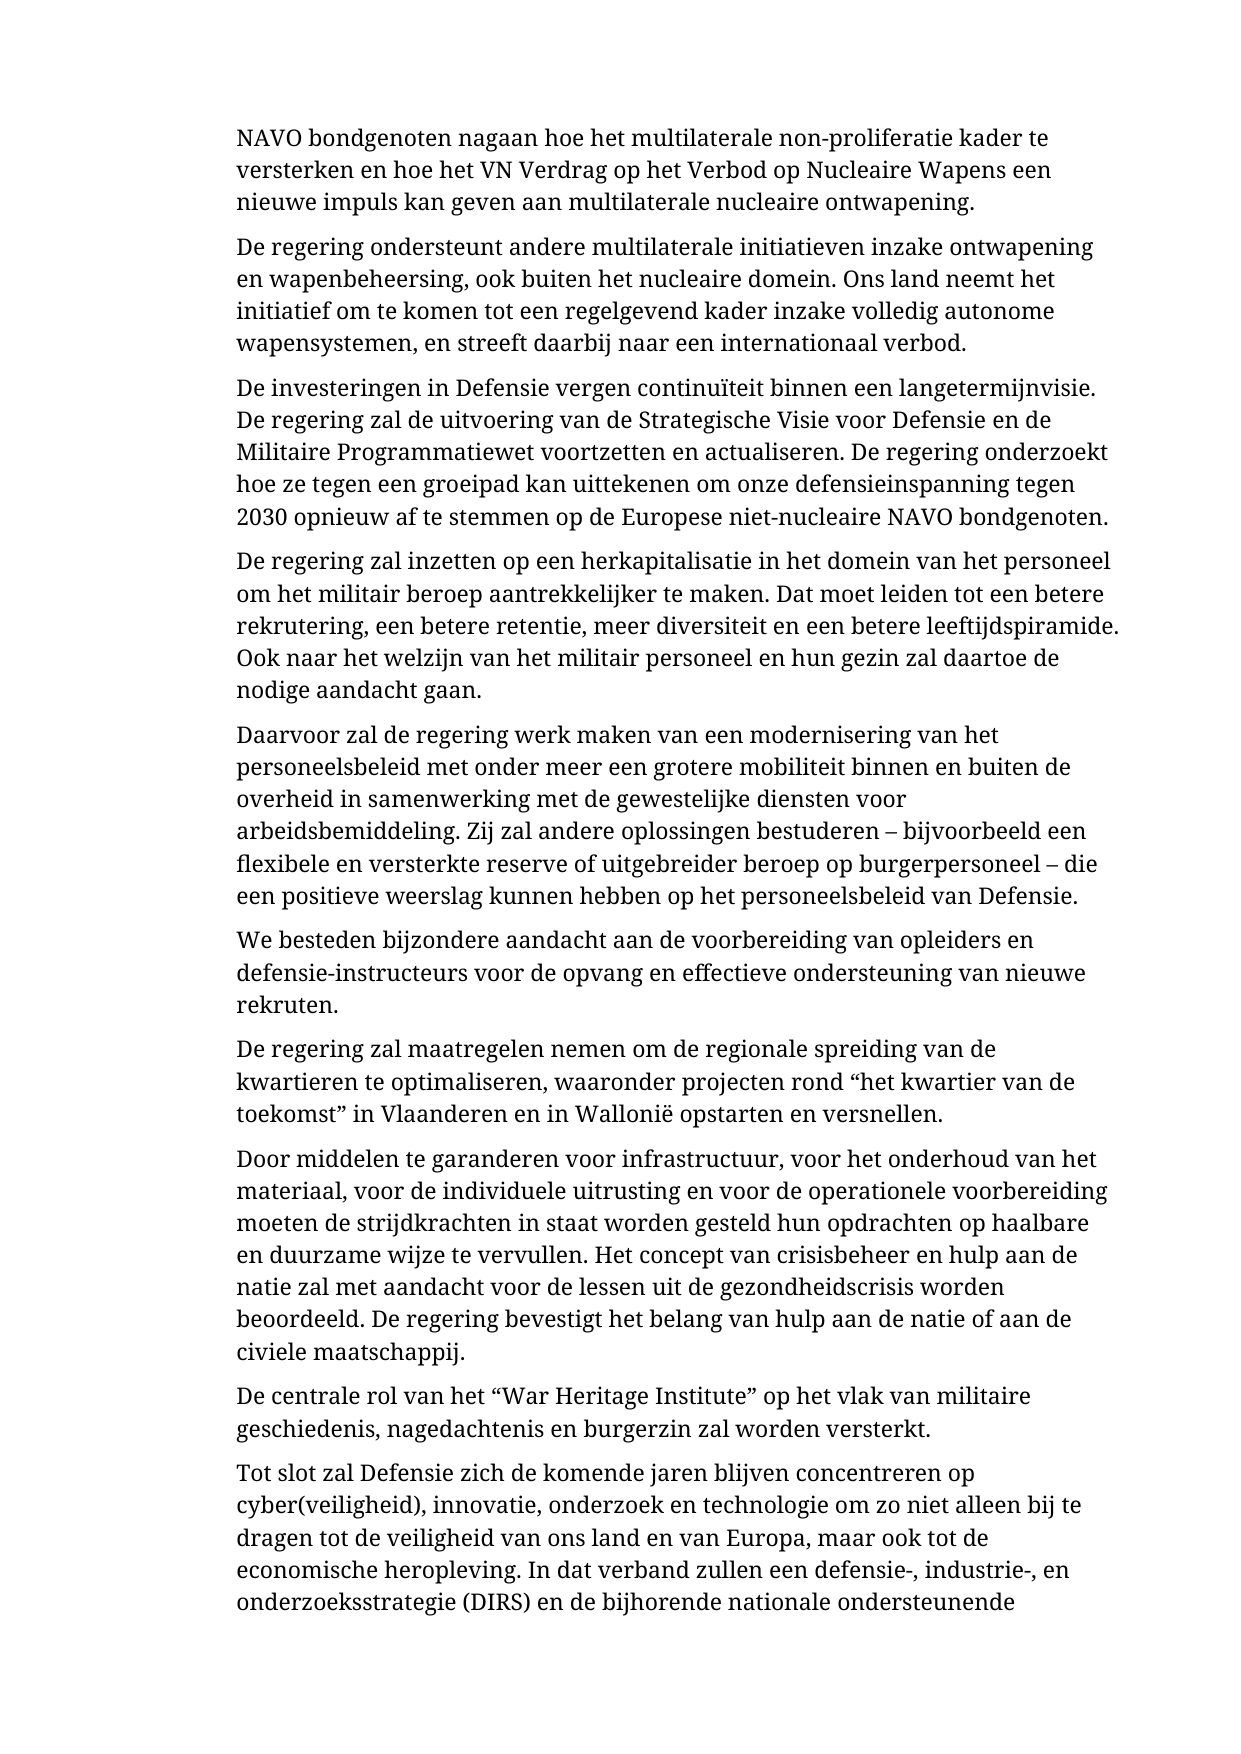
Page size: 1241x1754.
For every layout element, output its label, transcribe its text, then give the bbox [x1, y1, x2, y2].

text De centrale rol van het “War Heritage Institute” op het vlak van militaire geschiedenis, nagedachtenis en burgerzin zal worden versterkt. [236, 1380, 1122, 1444]
text De investeringen in Defensie vergen continuïteit binnen een langetermijnvisie. De regering zal de uitvoering van de Strategische Visie voor Defensie en de Militaire Programmatiewet voortzetten en actualiseren. De regering onderzoekt hoe ze tegen een groeipad kan uittekenen om onze defensieinspanning tegen 2030 opnieuw af te stemmen op de Europese niet-nucleaire NAVO bondgenoten. [236, 372, 1122, 532]
text We besteden bijzondere aandacht aan de voorbereiding van opleiders en defensie-instructeurs voor de opvang en effectieve ondersteuning van nieuwe rekruten. [236, 924, 1122, 1020]
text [236, 1457, 1122, 1617]
text NAVO bondgenoten nagaan hoe het multilaterale non-proliferatie kader te versterken en hoe het VN Verdrag op het Verbod op Nucleaire Wapens een nieuwe impuls kan geven aan multilaterale nucleaire ontwapening. [236, 122, 1122, 217]
text De regering zal maatregelen nemen om de regionale spreiding van de kwartieren te optimaliseren, waaronder projecten rond “het kwartier van de toekomst” in Vlaanderen en in Wallonië opstarten en versnellen. [236, 1033, 1122, 1129]
text Door middelen te garanderen voor infrastructuur, voor het onderhoud van het materiaal, voor de individuele uitrusting en voor de operationele voorbereiding moeten de strijdkrachten in staat worden gesteld hun opdrachten op haalbare en duurzame wijze te vervullen. Het concept van crisisbeheer en hulp aan de natie zal met aandacht voor de lessen uit de gezondheidscrisis worden beoordeeld. De regering bevestigt het belang van hulp aan de natie of aan de civiele maatschappij. [236, 1142, 1122, 1367]
text De regering ondersteunt andere multilaterale initiatieven inzake ontwapening en wapenbeheersing, ook buiten het nucleaire domein. Ons land neemt het initiatief om te komen tot een regelgevend kader inzake volledig autonome wapensystemen, en streeft daarbij naar een internationaal verbod. [236, 231, 1122, 358]
text De regering zal inzetten op een herkapitalisatie in het domein van het personeel om het militair beroep aantrekkelijker te maken. Dat moet leiden tot een betere rekrutering, een betere retentie, meer diversiteit en een betere leeftijdspiramide. Ook naar het welzijn van het militair personeel en hun gezin zal daartoe de nodige aandacht gaan. [236, 545, 1122, 705]
text Daarvoor zal de regering werk maken van een modernisering van het personeelsbeleid met onder meer een grotere mobiliteit binnen en buiten de overheid in samenwerking met de gewestelijke diensten voor arbeidsbemiddeling. Zij zal andere oplossingen bestuderen – bijvoorbeeld een flexibele en versterkte reserve of uitgebreider beroep op burgerpersoneel – die een positieve weerslag kunnen hebben op het personeelsbeleid van Defensie. [236, 719, 1122, 911]
